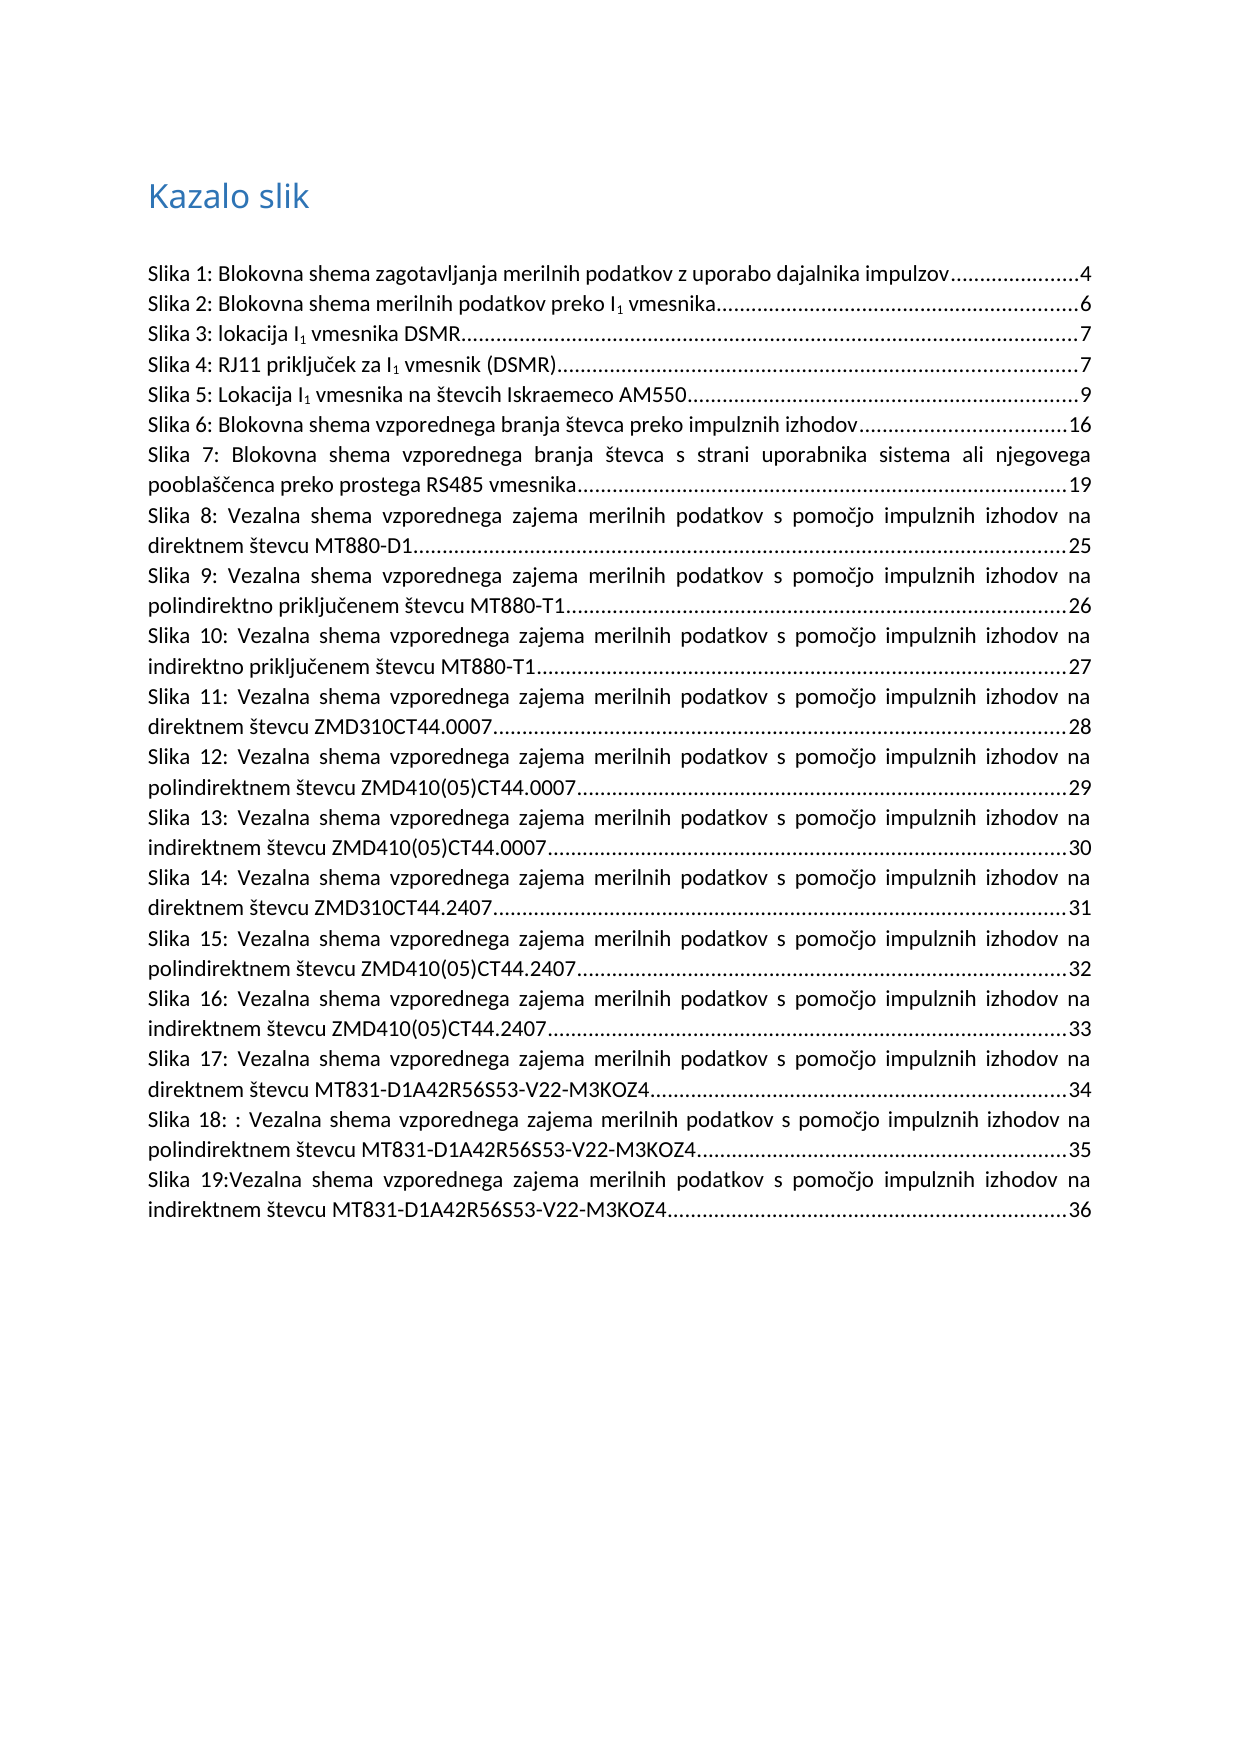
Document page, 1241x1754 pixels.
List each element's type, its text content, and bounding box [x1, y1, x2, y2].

subtitle Kazalo slik [148, 173, 1093, 218]
text Slika 16: Vezalna shema vzporednega zajema merilnih podatkov s pomočjo impulznih izhodov na indirektnem števcu ZMD410(05)CT44.2407 33 [148, 984, 1093, 1042]
text Slika 9: Vezalna shema vzporednega zajema merilnih podatkov s pomočjo impulznih izhodov na polindirektno priključenem števcu MT880-T1 26 [148, 561, 1093, 619]
text Slika 5: Lokacija I1 vmesnika na števcih Iskraemeco AM550 9 [148, 380, 1093, 408]
text Slika 7: Blokovna shema vzporednega branja števca s strani uporabnika sistema ali njegovega pooblaščenca preko prostega RS485 vmesnika 19 [148, 440, 1093, 498]
text Slika 10: Vezalna shema vzporednega zajema merilnih podatkov s pomočjo impulznih izhodov na indirektno priključenem števcu MT880-T1 27 [148, 622, 1093, 680]
text Slika 13: Vezalna shema vzporednega zajema merilnih podatkov s pomočjo impulznih izhodov na indirektnem števcu ZMD410(05)CT44.0007 30 [148, 803, 1093, 861]
text Slika 1: Blokovna shema zagotavljanja merilnih podatkov z uporabo dajalnika impulzov 4 [148, 259, 1093, 287]
text Slika 19:Vezalna shema vzporednega zajema merilnih podatkov s pomočjo impulznih izhodov na indirektnem števcu MT831-D1A42R56S53-V22-M3KOZ4 36 [148, 1165, 1093, 1223]
text Slika 18: : Vezalna shema vzporednega zajema merilnih podatkov s pomočjo impulznih izhodov na polindirektnem števcu MT831-D1A42R56S53-V22-M3KOZ4 35 [148, 1105, 1093, 1163]
text Slika 4: RJ11 priključek za I1 vmesnik (DSMR) 7 [148, 350, 1093, 378]
text Slika 15: Vezalna shema vzporednega zajema merilnih podatkov s pomočjo impulznih izhodov na polindirektnem števcu ZMD410(05)CT44.2407 32 [148, 924, 1093, 982]
text Slika 17: Vezalna shema vzporednega zajema merilnih podatkov s pomočjo impulznih izhodov na direktnem števcu MT831-D1A42R56S53-V22-M3KOZ4 34 [148, 1044, 1093, 1103]
text Slika 2: Blokovna shema merilnih podatkov preko I1 vmesnika 6 [148, 289, 1093, 317]
text Slika 6: Blokovna shema vzporednega branja števca preko impulznih izhodov 16 [148, 410, 1093, 438]
text Slika 8: Vezalna shema vzporednega zajema merilnih podatkov s pomočjo impulznih izhodov na direktnem števcu MT880-D1 25 [148, 501, 1093, 559]
text Slika 11: Vezalna shema vzporednega zajema merilnih podatkov s pomočjo impulznih izhodov na direktnem števcu ZMD310CT44.0007 28 [148, 682, 1093, 740]
text Slika 3: lokacija I1 vmesnika DSMR 7 [148, 319, 1093, 347]
text Slika 12: Vezalna shema vzporednega zajema merilnih podatkov s pomočjo impulznih izhodov na polindirektnem števcu ZMD410(05)CT44.0007 29 [148, 742, 1093, 801]
text Slika 14: Vezalna shema vzporednega zajema merilnih podatkov s pomočjo impulznih izhodov na direktnem števcu ZMD310CT44.2407 31 [148, 863, 1093, 921]
